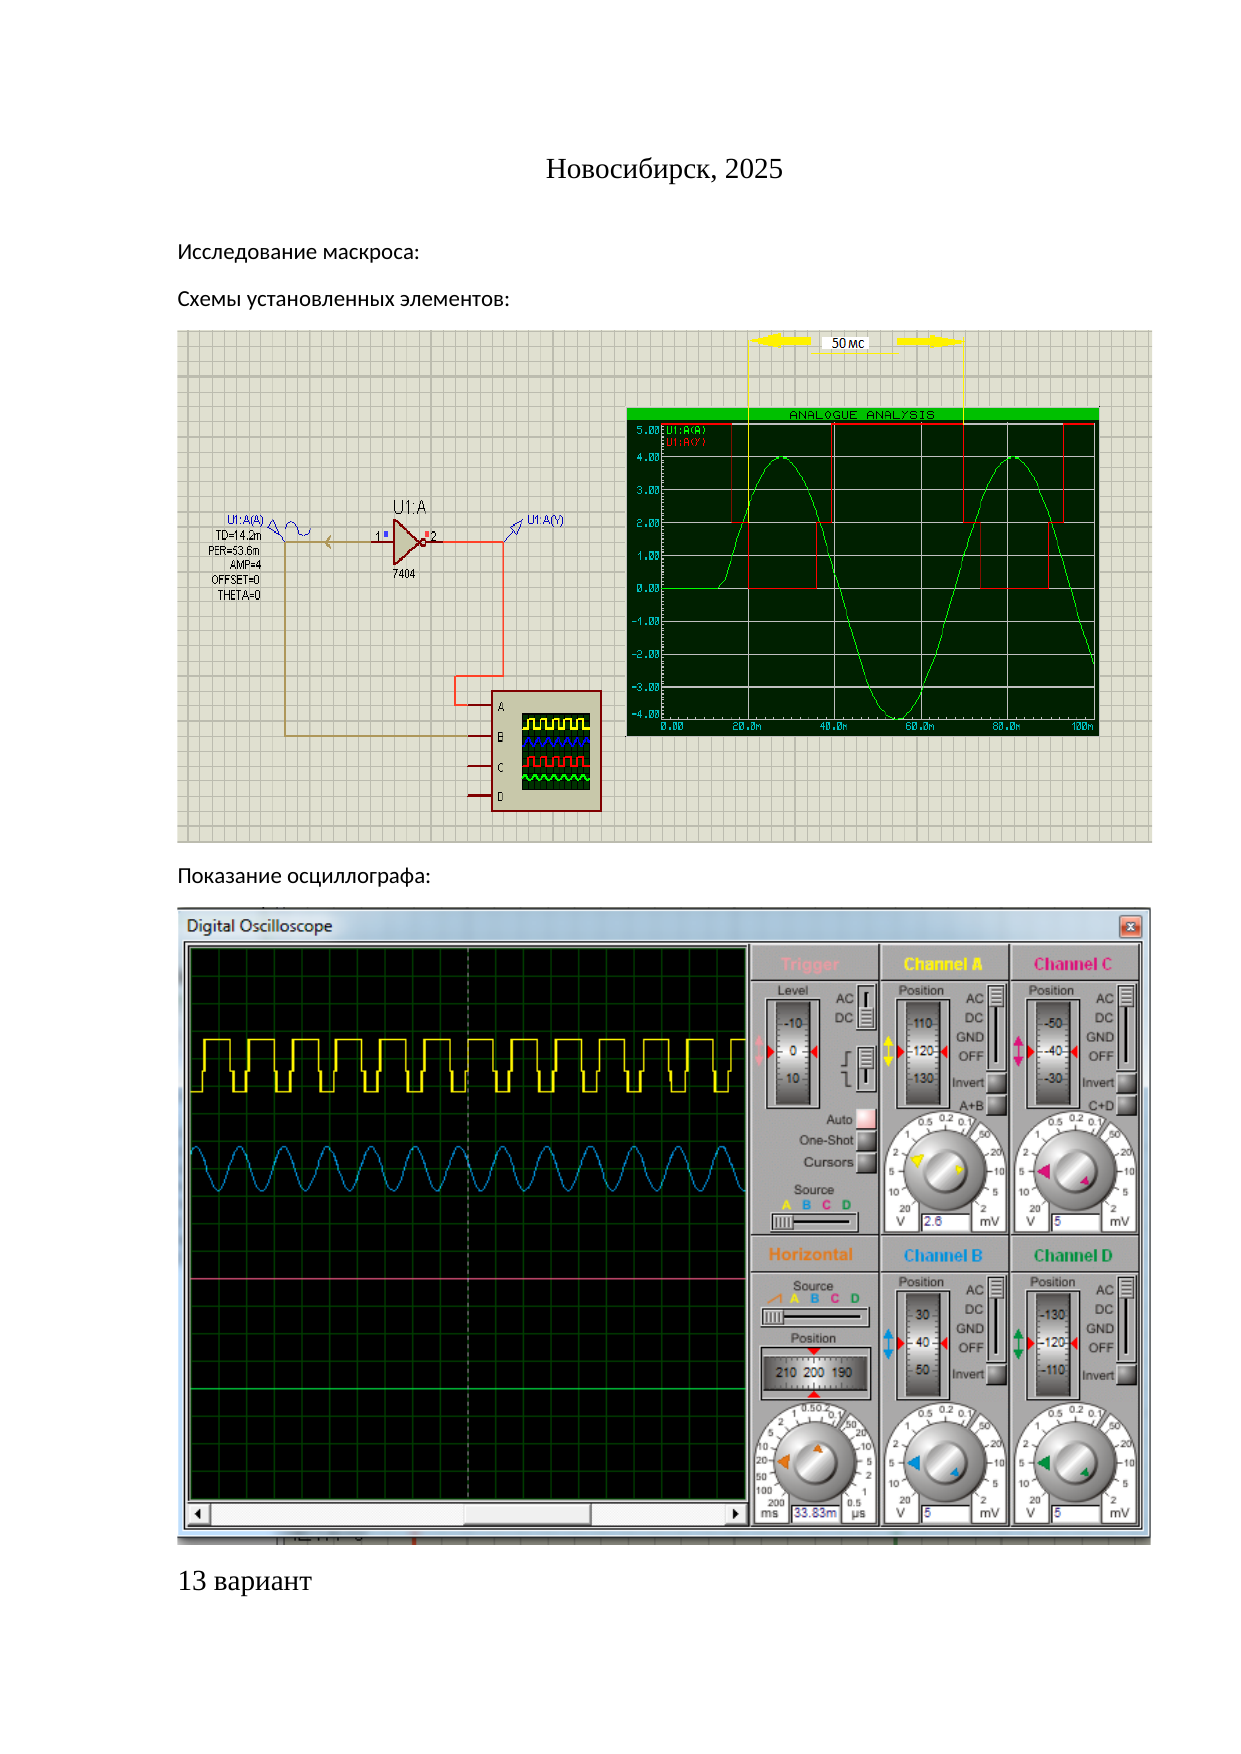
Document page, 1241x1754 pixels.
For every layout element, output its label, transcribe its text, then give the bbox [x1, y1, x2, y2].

text 13 вариант [177, 1563, 1152, 1597]
text Показание осциллографа: [177, 861, 1152, 889]
picture [177, 330, 1153, 843]
picture [177, 907, 1151, 1545]
text Новосибирск, 2025 [177, 152, 1152, 185]
text Исследование маскроса: [177, 237, 1152, 265]
text Схемы установленных элементов: [177, 284, 1152, 312]
